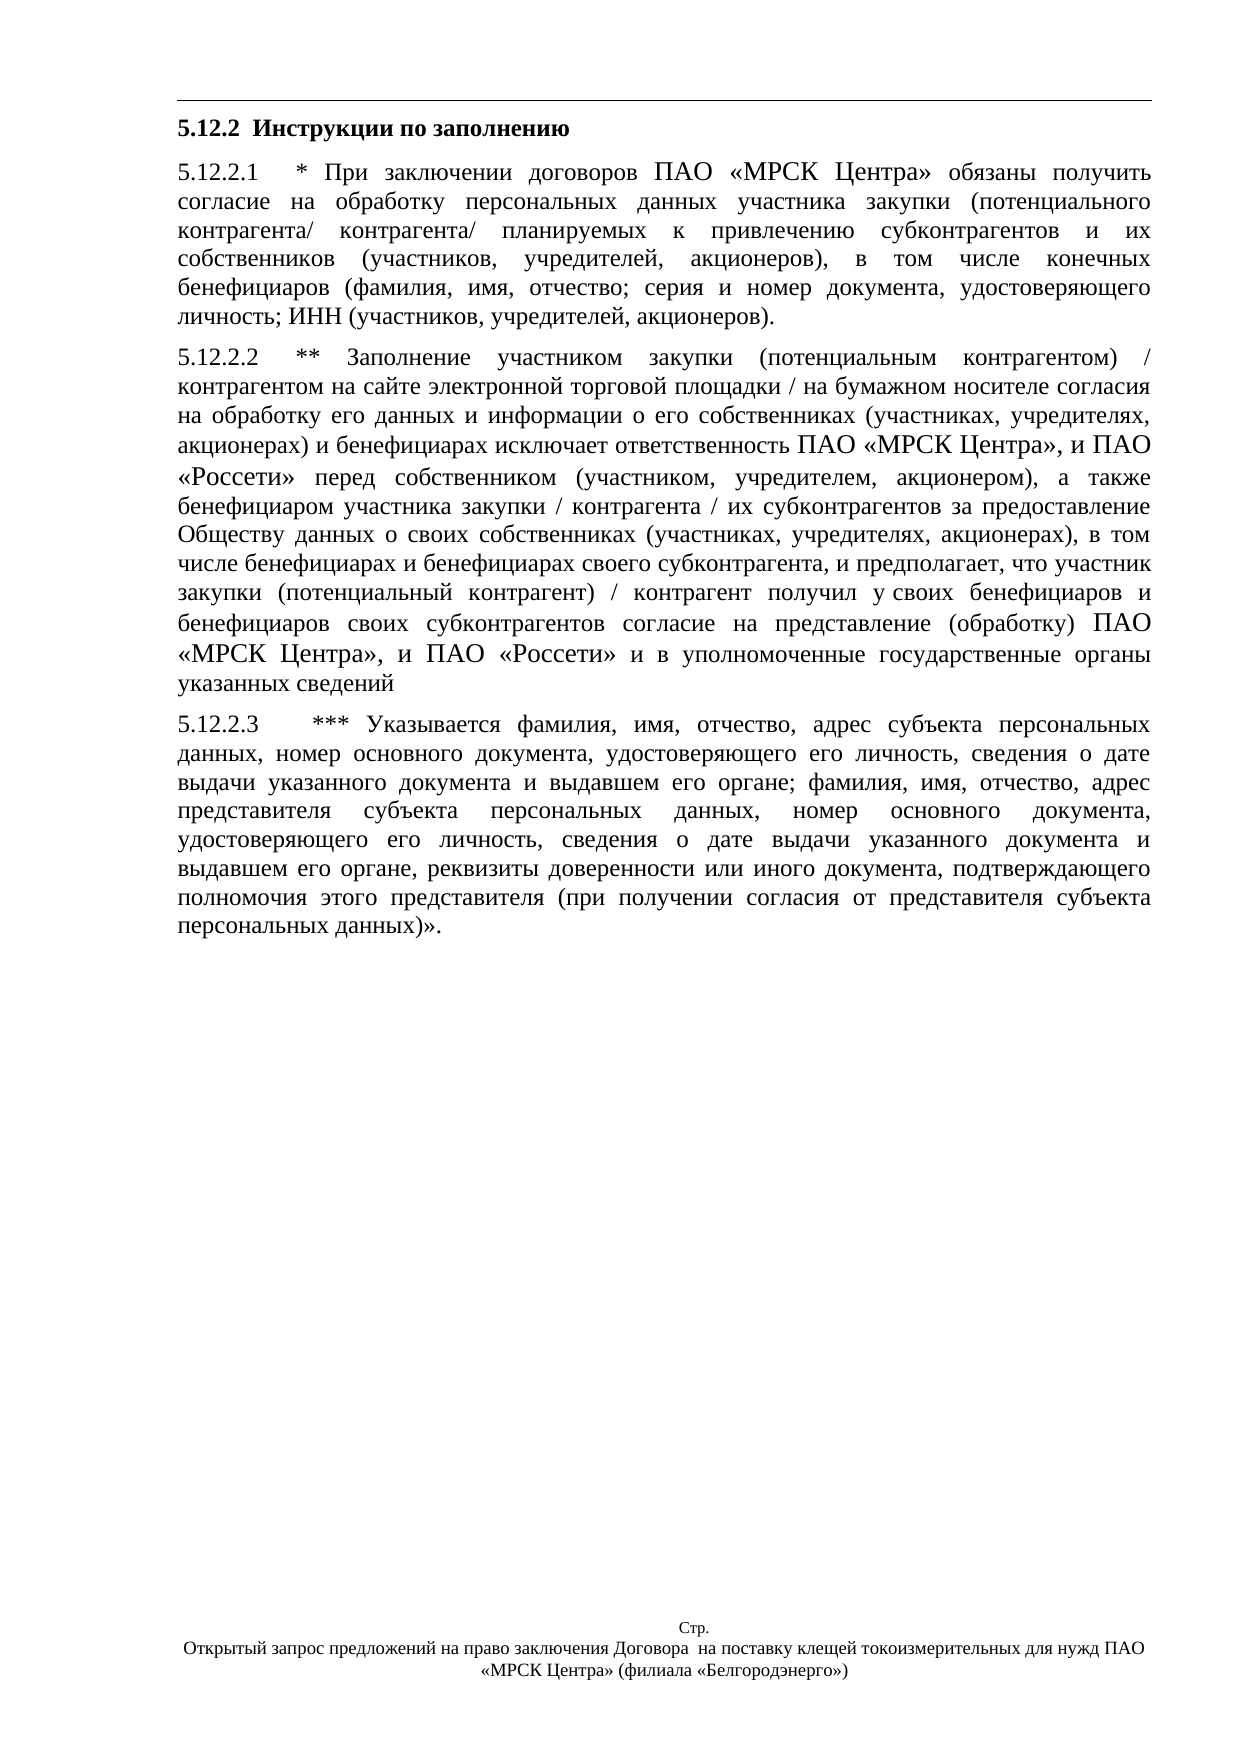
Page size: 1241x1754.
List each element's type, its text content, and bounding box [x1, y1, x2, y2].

list * При заключении договоров ПАО «МРСК Центра» обязаны получить согласие на обработку персональных данных участника закупки (потенциального контрагента/ контрагента/ планируемых к привлечению субконтрагентов и их собственников (участников, учредителей, акционеров), в том числе конечных бенефициаров (фамилия, имя, отчество; серия и номер документа, удостоверяющего личность; ИНН (участников, учредителей, акционеров). [177, 155, 1152, 330]
subtitle Инструкции по заполнению [177, 113, 1152, 142]
list ** Заполнение участником закупки (потенциальным контрагентом) / контрагентом на сайте электронной торговой площадки / на бумажном носителе согласия на обработку его данных и информации о его собственниках (участниках, учредителях, акционерах) и бенефициарах исключает ответственность ПАО «МРСК Центра», и ПАО «Россети» перед собственником (участником, учредителем, акционером), а также бенефициаром участника закупки / контрагента / их субконтрагентов за предоставление Обществу данных о своих собственниках (участниках, учредителях, акционерах), в том числе бенефициарах и бенефициарах своего субконтрагента, и предполагает, что участник закупки (потенциальный контрагент) / контрагент получил у своих бенефициаров и бенефициаров своих субконтрагентов согласие на представление (обработку) ПАО «МРСК Центра», и ПАО «Россети» и в уполномоченные государственные органы указанных сведений [177, 342, 1152, 697]
list *** Указывается фамилия, имя, отчество, адрес субъекта персональных данных, номер основного документа, удостоверяющего его личность, сведения о дате выдачи указанного документа и выдавшем его органе; фамилия, имя, отчество, адрес представителя субъекта персональных данных, номер основного документа, удостоверяющего его личность, сведения о дате выдачи указанного документа и выдавшем его органе, реквизиты доверенности или иного документа, подтверждающего полномочия этого представителя (при получении согласия от представителя субъекта персональных данных)». [177, 709, 1152, 939]
